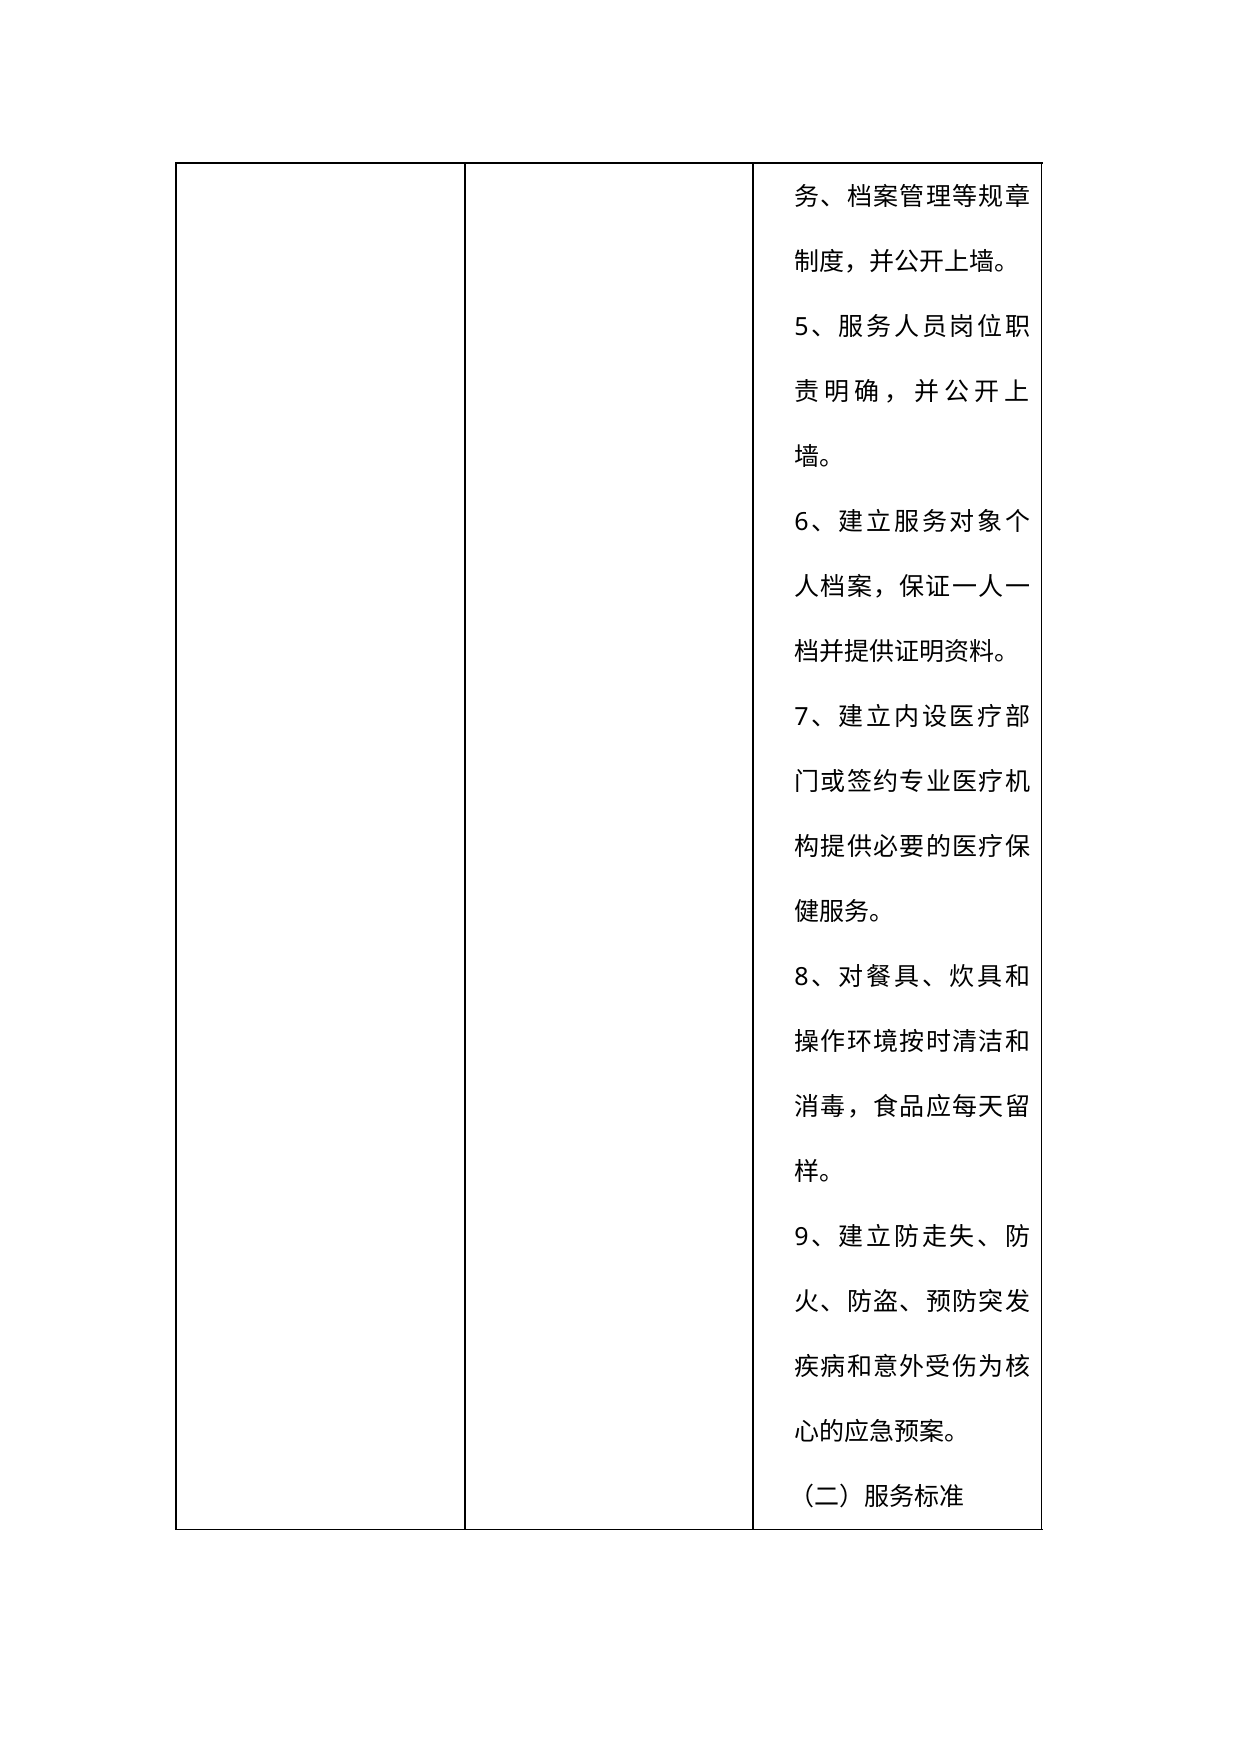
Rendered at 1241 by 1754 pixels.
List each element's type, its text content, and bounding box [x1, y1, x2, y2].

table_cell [754, 164, 1041, 1528]
table_cell 1 [177, 164, 464, 1528]
table_cell [466, 164, 752, 1528]
